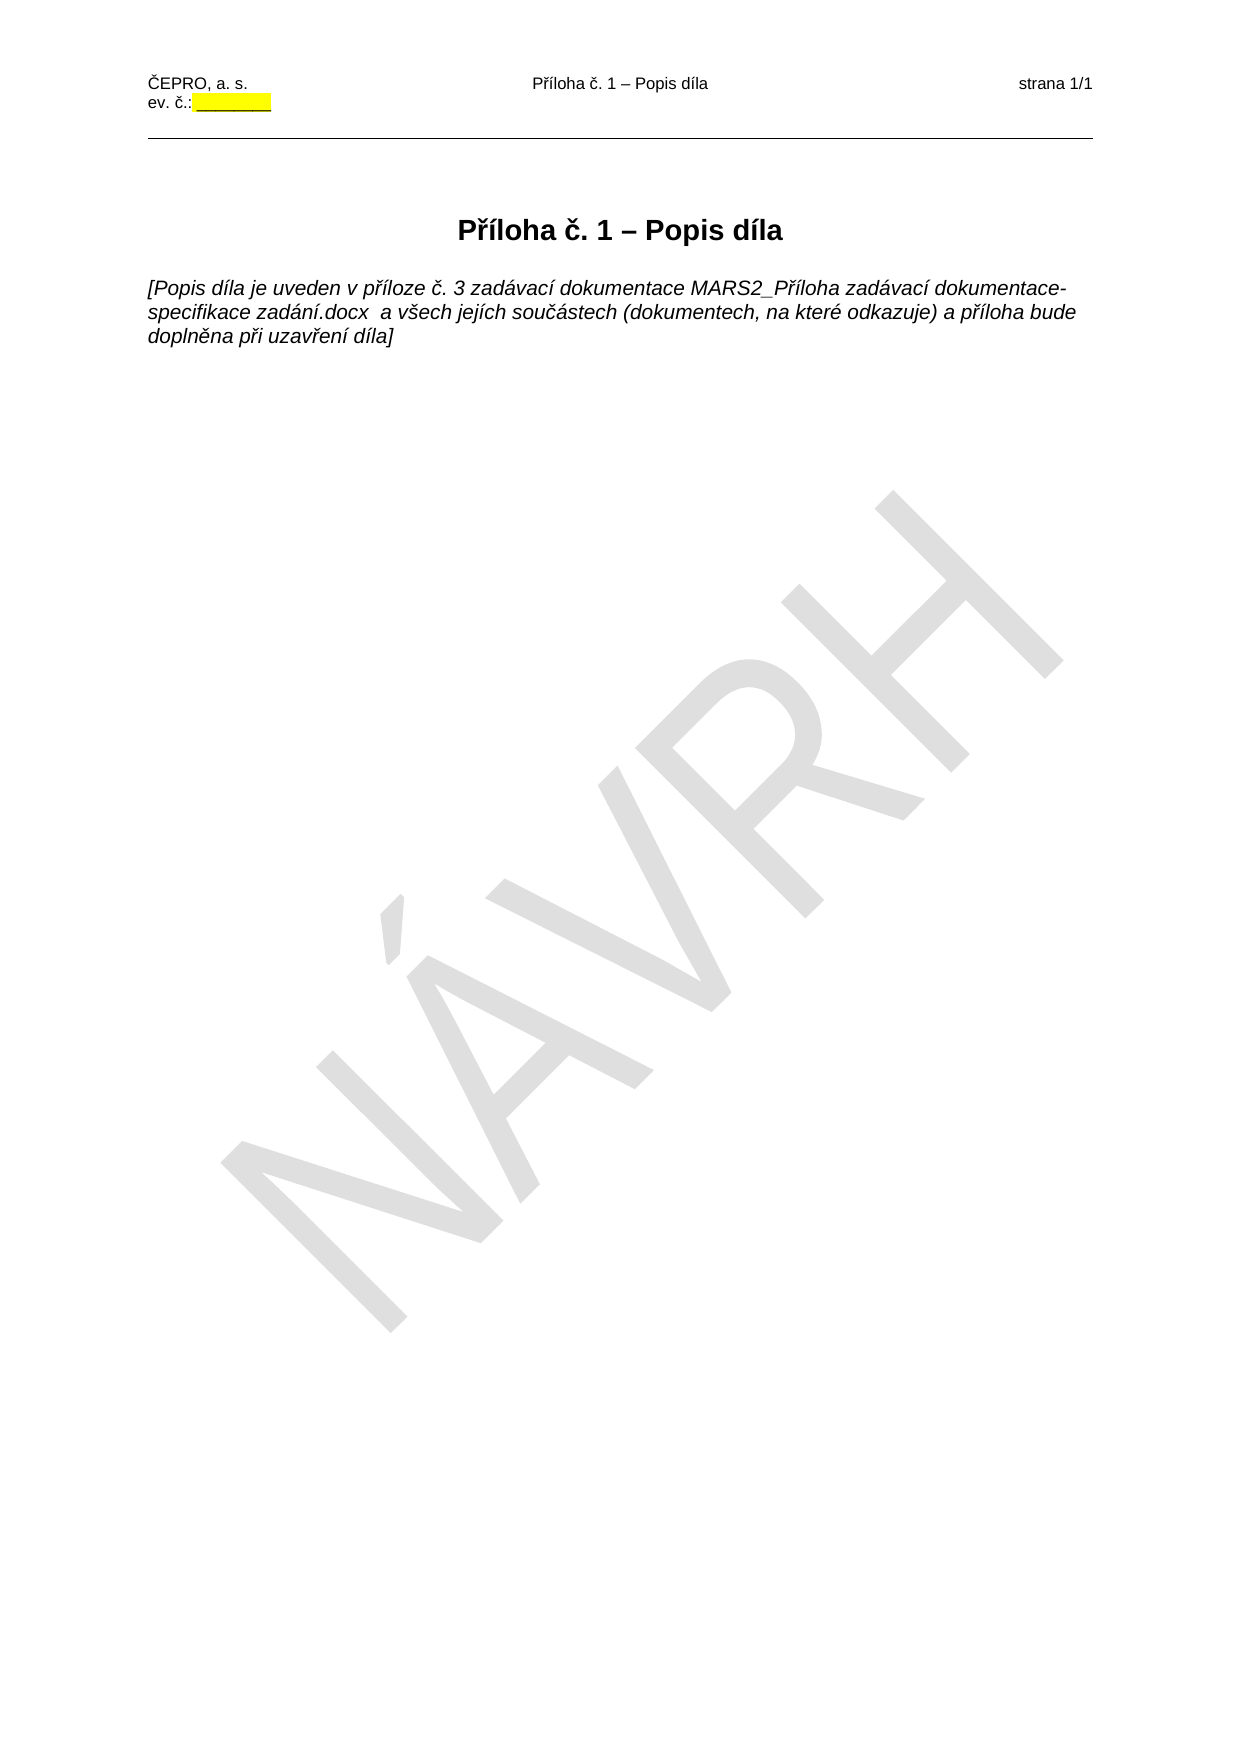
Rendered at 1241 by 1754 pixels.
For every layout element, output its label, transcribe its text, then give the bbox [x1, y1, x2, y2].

subtitle Příloha č. 1 – Popis díla [148, 212, 1093, 246]
text [Popis díla je uveden v příloze č. 3 zadávací dokumentace MARS2_Příloha zadávací dokumentace-specifikace zadání.docx a všech jejích součástech (dokumentech, na které odkazuje) a příloha bude doplněna při uzavření díla] [148, 276, 1093, 348]
